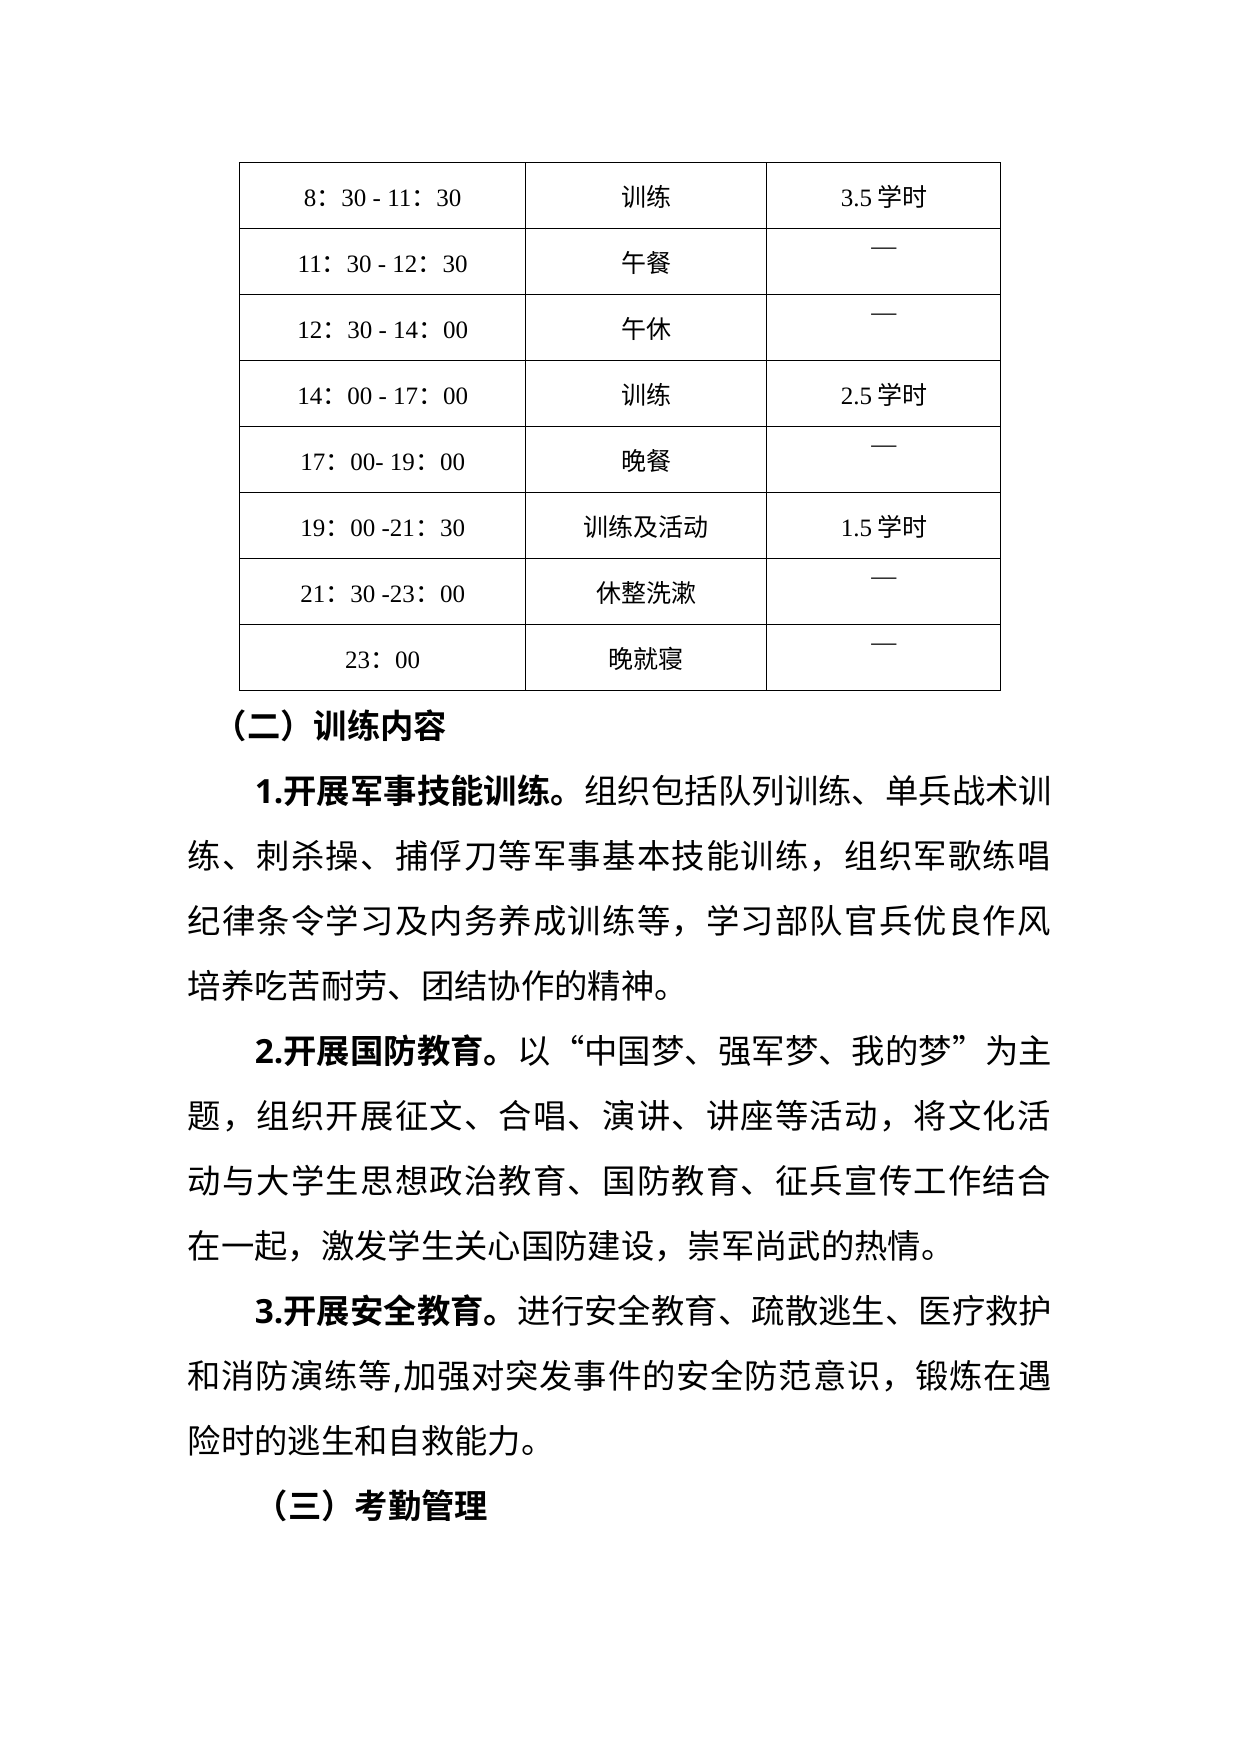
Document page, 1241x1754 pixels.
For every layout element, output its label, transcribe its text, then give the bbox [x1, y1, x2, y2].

table_cell 8：30 - 11：30 [240, 163, 525, 228]
table_cell 12：30 - 14：00 [240, 295, 525, 360]
table_cell 午休 [526, 295, 766, 360]
table_cell 1.5学时 [767, 493, 1000, 558]
table_cell 23：00 [240, 625, 525, 690]
table_cell 2.5学时 [767, 361, 1000, 426]
table_cell — [767, 229, 1000, 294]
table_cell 晚就寝 [526, 625, 766, 690]
text （三）考勤管理 [187, 1471, 1053, 1536]
table_cell 训练及活动 [526, 493, 766, 558]
text 1.开展军事技能训练。组织包括队列训练、单兵战术训练、刺杀操、捕俘刀等军事基本技能训练，组织军歌练唱、纪律条令学习及内务养成训练等，学习部队官兵优良作风，培养吃苦耐劳、团结协作的精神。 [187, 756, 1053, 1016]
table_cell 17：00- 19：00 [240, 427, 525, 492]
table_cell 休整洗漱 [526, 559, 766, 624]
table_cell 3.5学时 [767, 163, 1000, 228]
table_cell 训练 [526, 361, 766, 426]
table_cell — [767, 559, 1000, 624]
table_cell — [767, 427, 1000, 492]
table_cell 19：00 -21：30 [240, 493, 525, 558]
table_cell 21：30 -23：00 [240, 559, 525, 624]
table_cell — [767, 625, 1000, 690]
text 3.开展安全教育。进行安全教育、疏散逃生、医疗救护和消防演练等,加强对突发事件的安全防范意识，锻炼在遇险时的逃生和自救能力。 [187, 1276, 1053, 1471]
table_cell — [767, 295, 1000, 360]
table_cell 11：30 - 12：30 [240, 229, 525, 294]
table_cell 午餐 [526, 229, 766, 294]
table_cell 训练 [526, 163, 766, 228]
table_cell 14：00 - 17：00 [240, 361, 525, 426]
text 2.开展国防教育。以“中国梦、强军梦、我的梦”为主题，组织开展征文、合唱、演讲、讲座等活动，将文化活动与大学生思想政治教育、国防教育、征兵宣传工作结合在一起，激发学生关心国防建设，崇军尚武的热情。 [187, 1016, 1053, 1276]
table_cell 晚餐 [526, 427, 766, 492]
text （二）训练内容 [187, 691, 1053, 756]
